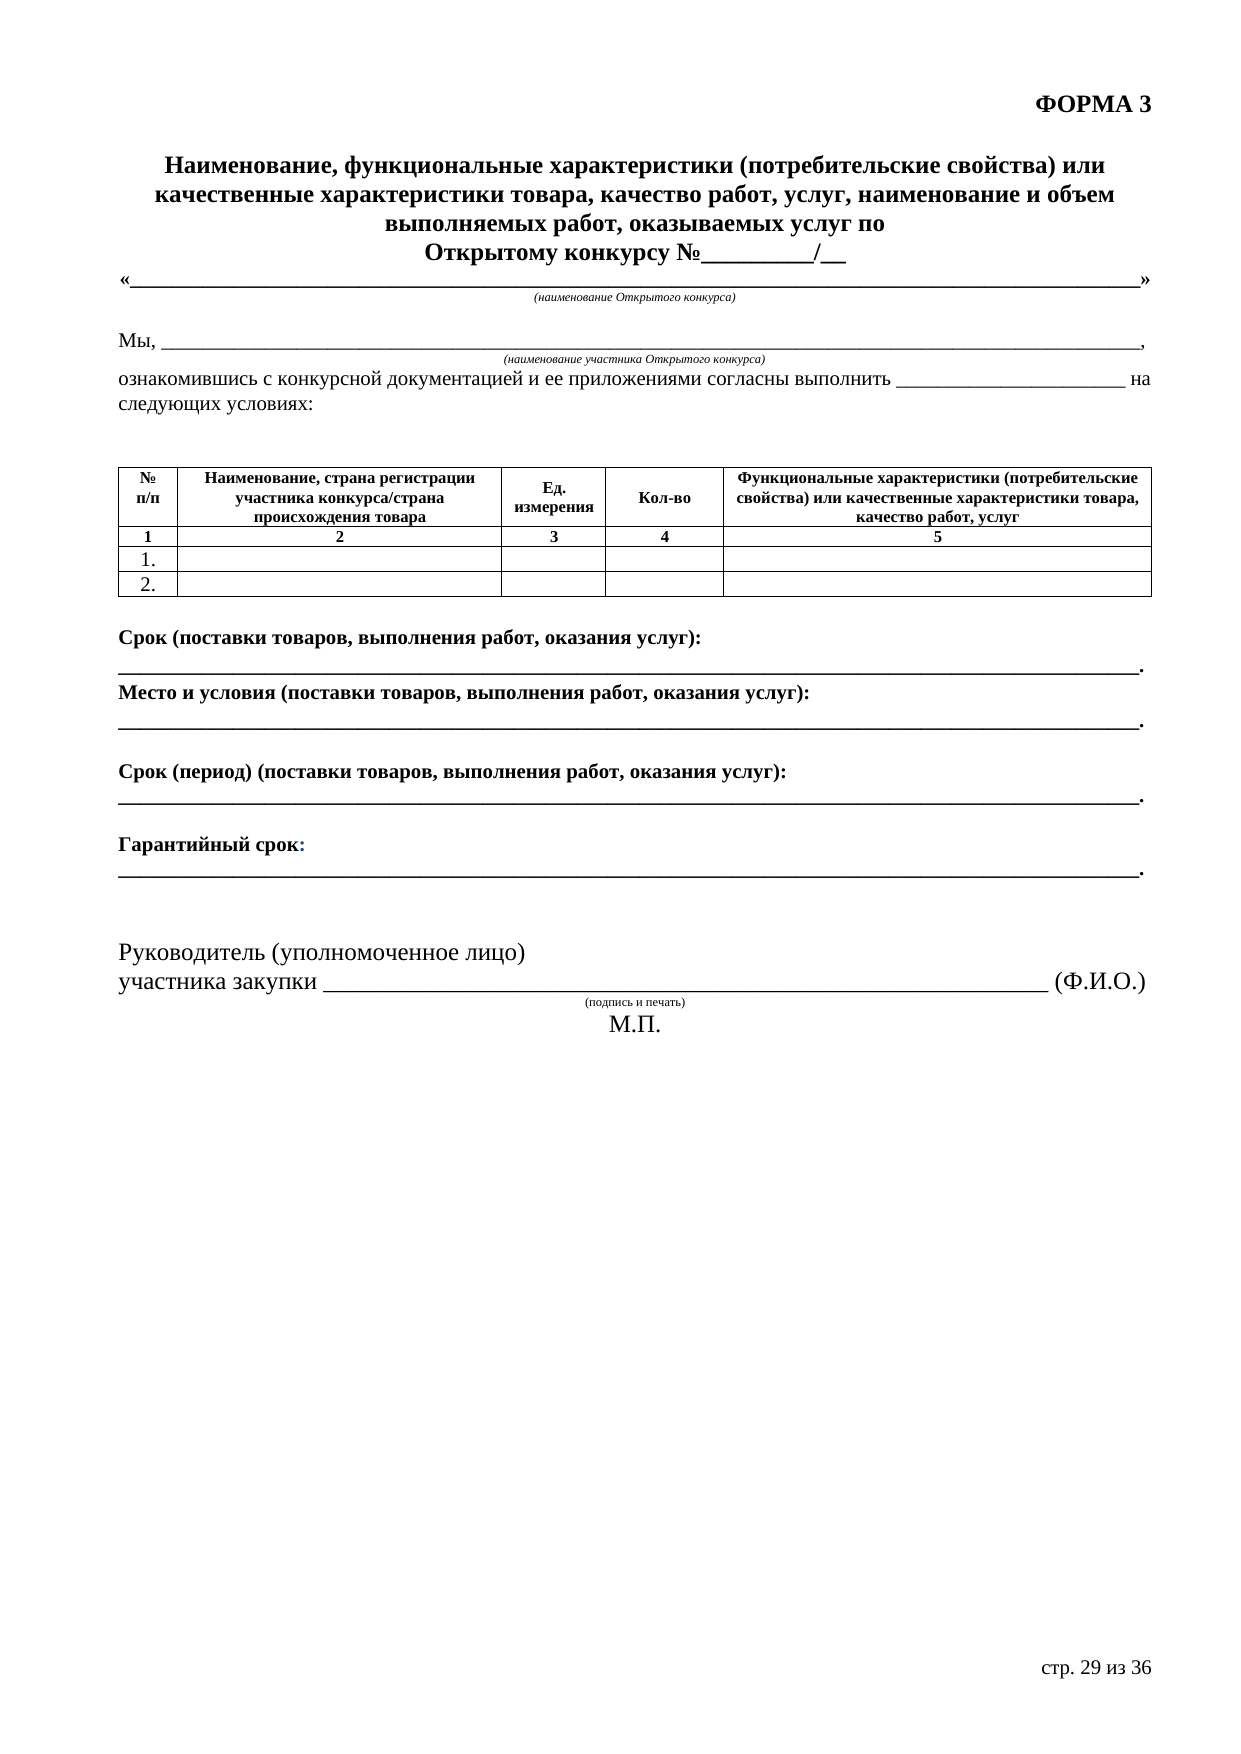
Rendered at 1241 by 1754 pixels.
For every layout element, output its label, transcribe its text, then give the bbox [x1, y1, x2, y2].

text Руководитель (уполномоченное лицо) [118, 937, 1152, 966]
table_cell 1 [119, 527, 177, 546]
table_cell [606, 572, 723, 596]
text __________________________________________________________________________________________________. [118, 708, 1152, 732]
table_cell [724, 572, 1151, 596]
text __________________________________________________________________________________________________. [118, 652, 1152, 677]
text Гарантийный срок: [118, 832, 1152, 856]
table_cell 5 [724, 527, 1151, 546]
table_cell 3 [502, 527, 605, 546]
table_header Функциональные характеристики (потребительские свойства) или качественные характеристики товара, качество работ, услуг [724, 468, 1151, 526]
table_cell [502, 572, 605, 596]
text __________________________________________________________________________________________________. [118, 783, 1152, 807]
text ФОРМА 3 [118, 89, 1152, 117]
text Наименование, функциональные характеристики (потребительские свойства) или качественные характеристики товара, качество работ, услуг, наименование и объем выполняемых работ, оказываемых услуг по [118, 150, 1152, 237]
text «_________________________________________________________________________________________________» [118, 265, 1152, 289]
text Открытому конкурсу №_________/__ [118, 237, 1152, 265]
table_cell [724, 547, 1151, 571]
text Срок (поставки товаров, выполнения работ, оказания услуг): [118, 625, 1152, 649]
table_cell [606, 547, 723, 571]
table_cell 2. [119, 572, 177, 596]
table_cell 1. [119, 547, 177, 571]
text М.П. [118, 1009, 1152, 1038]
table_header Ед. измерения [502, 468, 605, 526]
text Срок (период) (поставки товаров, выполнения работ, оказания услуг): [118, 759, 1152, 783]
table_cell 4 [606, 527, 723, 546]
text (наименование участника Открытого конкурса) [118, 352, 1152, 366]
text (наименование Открытого конкурса) [118, 289, 1152, 304]
table_cell [178, 547, 501, 571]
table_header Наименование, страна регистрации участника конкурса/страна происхождения товара [178, 468, 501, 526]
table_cell [502, 547, 605, 571]
text __________________________________________________________________________________________________. [118, 856, 1152, 880]
table_cell 2 [178, 527, 501, 546]
table_header Кол-во [606, 468, 723, 526]
text ознакомившись с конкурсной документацией и ее приложениями согласны выполнить ______________________ на следующих условиях: [118, 366, 1152, 414]
text (подпись и печать) [118, 995, 1152, 1009]
text Место и условия (поставки товаров, выполнения работ, оказания услуг): [118, 680, 1152, 704]
text участника закупки __________________________________________________________ (Ф.И.О.) [118, 966, 1152, 995]
table_cell [178, 572, 501, 596]
text Мы, ______________________________________________________________________________________________, [118, 328, 1152, 352]
table_header № п/п [119, 468, 177, 526]
